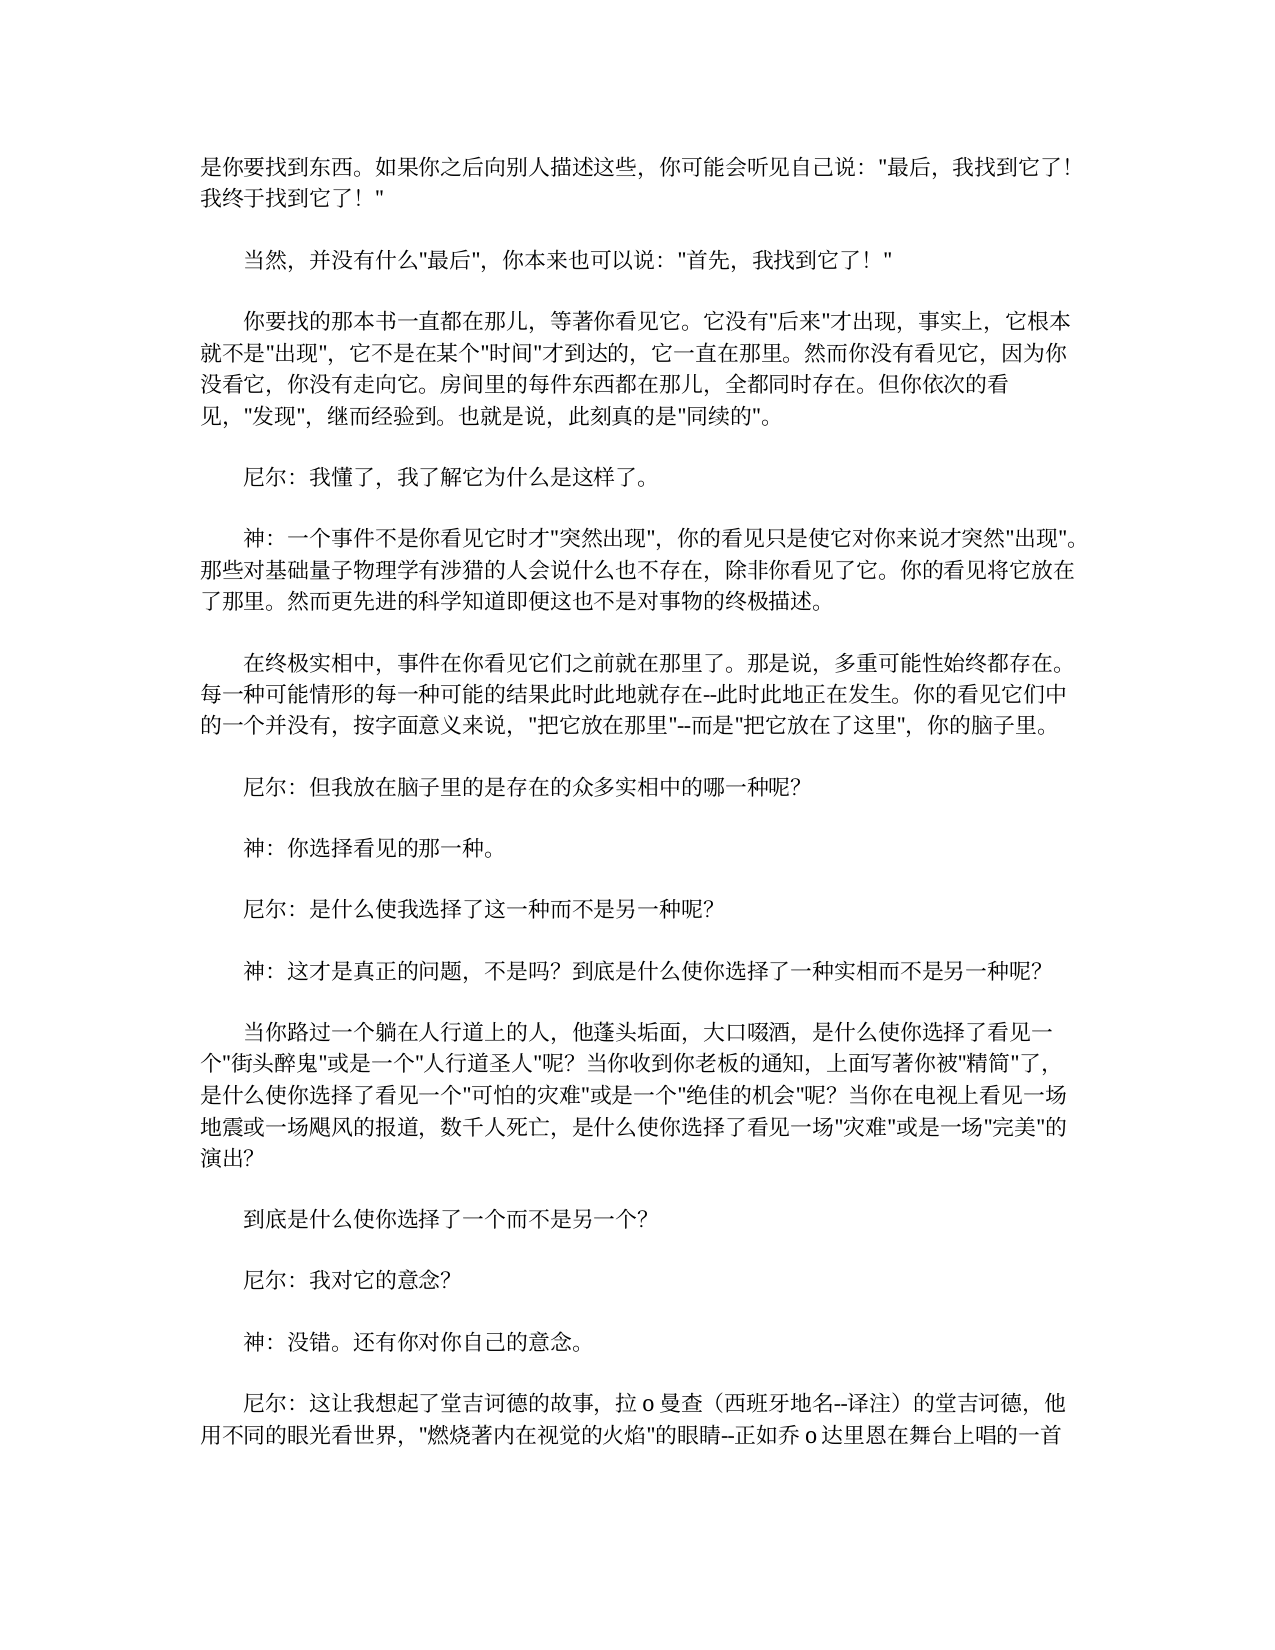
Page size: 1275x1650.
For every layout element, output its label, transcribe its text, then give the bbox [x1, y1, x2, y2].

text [200, 1386, 1075, 1449]
text 神：一个事件不是你看见它时才"突然出现"，你的看见只是使它对你来说才突然"出现"。那些对基础量子物理学有涉猎的人会说什么也不存在，除非你看见了它。你的看见将它放在了那里。然而更先进的科学知道即便这也不是对事物的终极描述。 [200, 521, 1075, 616]
text 神：你选择看见的那一种。 [200, 831, 1075, 863]
text 尼尔：但我放在脑子里的是存在的众多实相中的哪一种呢？ [200, 770, 1075, 802]
text 在终极实相中，事件在你看见它们之前就在那里了。那是说，多重可能性始终都存在。每一种可能情形的每一种可能的结果此时此地就存在--此时此地正在发生。你的看见它们中的一个并没有，按字面意义来说，"把它放在那里"--而是"把它放在了这里"，你的脑子里。 [200, 646, 1075, 740]
text 到底是什么使你选择了一个而不是另一个？ [200, 1202, 1075, 1234]
text 当你路过一个躺在人行道上的人，他蓬头垢面，大口啜酒，是什么使你选择了看见一个"街头醉鬼"或是一个"人行道圣人"呢？当你收到你老板的通知，上面写著你被"精简"了，是什么使你选择了看见一个"可怕的灾难"或是一个"绝佳的机会"呢？当你在电视上看见一场地震或一场飓风的报道，数千人死亡，是什么使你选择了看见一场"灾难"或是一场"完美"的演出？ [200, 1015, 1075, 1173]
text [200, 150, 1075, 213]
text 神：没错。还有你对你自己的意念。 [200, 1325, 1075, 1356]
text 尼尔：我懂了，我了解它为什么是这样了。 [200, 460, 1075, 492]
text 尼尔：是什么使我选择了这一种而不是另一种呢？ [200, 893, 1075, 924]
text 你要找的那本书一直都在那儿，等著你看见它。它没有"后来"才出现，事实上，它根本就不是"出现"，它不是在某个"时间"才到达的，它一直在那里。然而你没有看见它，因为你没看它，你没有走向它。房间里的每件东西都在那儿，全都同时存在。但你依次的看见，"发现"，继而经验到。也就是说，此刻真的是"同续的"。 [200, 304, 1075, 430]
text 当然，并没有什么"最后"，你本来也可以说："首先，我找到它了！" [200, 243, 1075, 274]
text 尼尔：我对它的意念？ [200, 1264, 1075, 1295]
text 神：这才是真正的问题，不是吗？到底是什么使你选择了一种实相而不是另一种呢？ [200, 954, 1075, 985]
